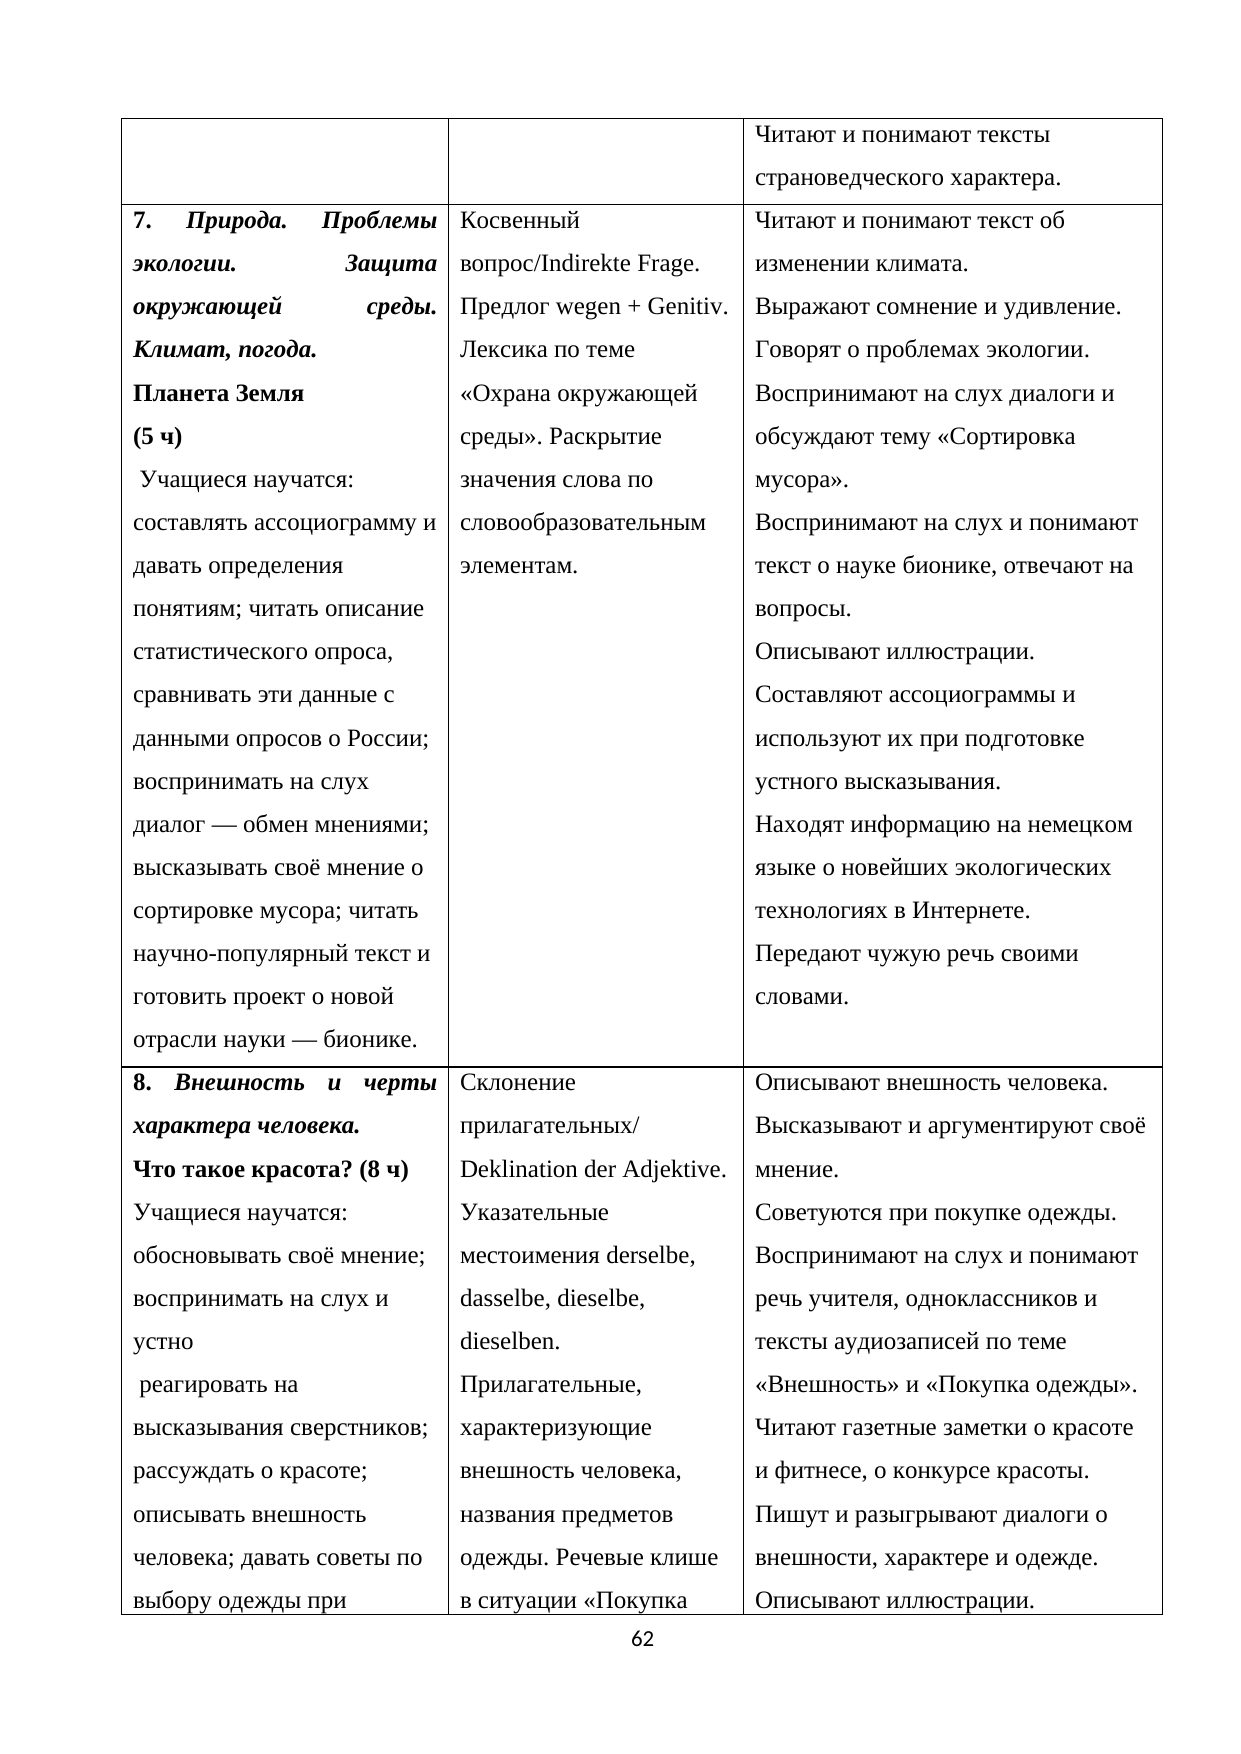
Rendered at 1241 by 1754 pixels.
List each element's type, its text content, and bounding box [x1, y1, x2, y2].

table_cell Читают и понимают текст об изменении климата. Выражают сомнение и удивление. Говорят о проблемах экологии. Воспринимают на слух диалоги и обсуждают тему «Сортировка мусора». Воспринимают на слух и понимают текст о науке бионике, отвечают на вопросы. Описывают иллюстрации. Составляют ассоциограммы и используют их при подготовке устного высказывания. Находят информацию на немецком языке о новейших экологических технологиях в Интернете. Передают чужую речь своими словами. [744, 205, 1162, 1066]
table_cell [449, 1068, 743, 1614]
table_cell 7. Природа. Проблемы экологии. Защита окружающей среды. Климат, погода. Планета Земля (5 ч) Учащиеся научатся: составлять ассоциограмму и давать определения понятиям; читать описание статистического опроса, сравнивать эти данные с данными опросов о России; воспринимать на слух диалог — обмен мнениями; высказывать своё мнение о cортировке мусора; читать научно-популярный текст и готовить проект о новой отрасли науки — бионике. [122, 205, 448, 1066]
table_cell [744, 119, 1162, 204]
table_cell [122, 1068, 448, 1614]
table_cell Косвенный вопрос/Indirekte Frage. Предлог wegen + Genitiv. Лексика по теме «Охрана окружающей среды». Раскрытие значения слова по словообразовательным элементам. [449, 205, 743, 1066]
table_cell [449, 119, 743, 204]
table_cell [744, 1068, 1162, 1614]
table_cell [122, 119, 448, 204]
